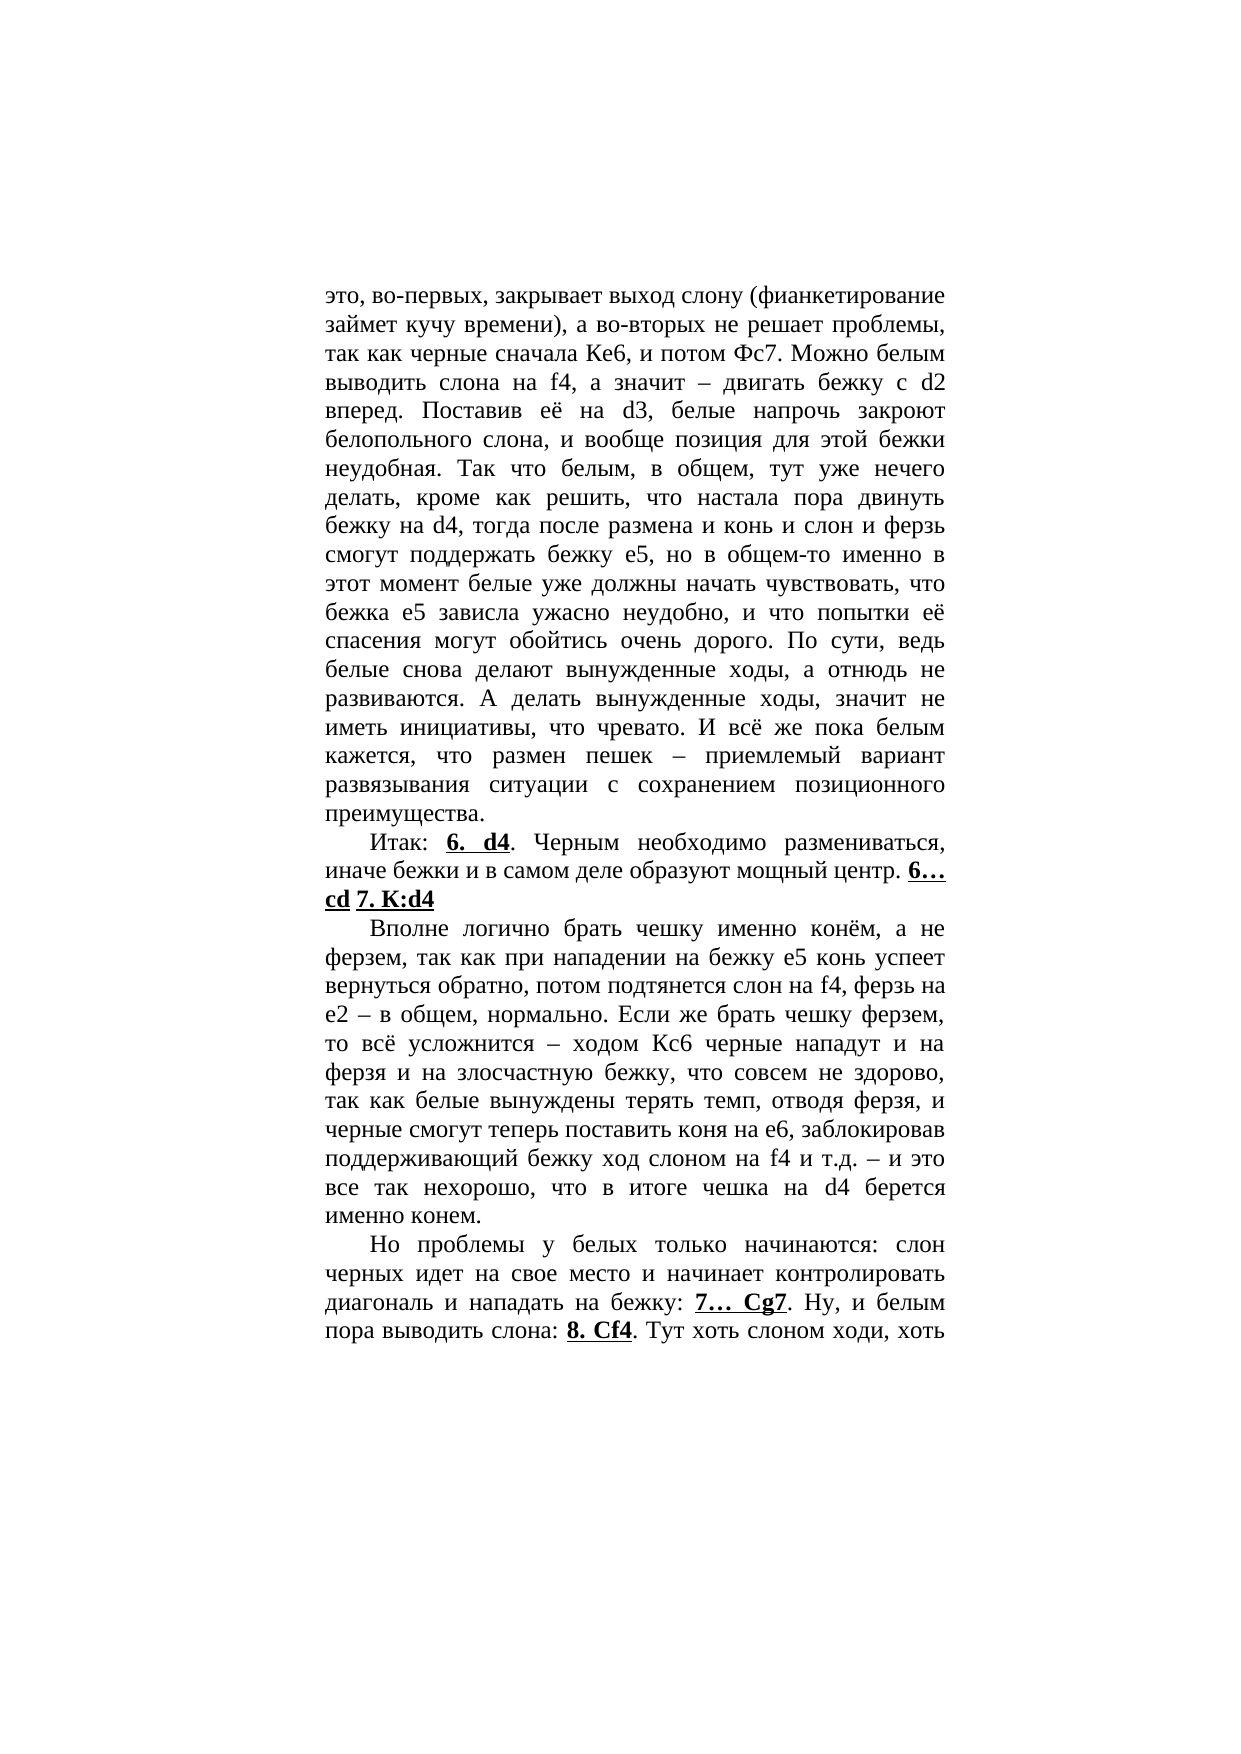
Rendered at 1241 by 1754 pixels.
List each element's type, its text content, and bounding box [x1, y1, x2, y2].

text Итак: 6. d4. Черным необходимо размениваться, иначе бежки и в самом деле образуют мощный центр. 6… cd 7. К:d4 [325, 827, 946, 913]
text Вполне логично брать чешку именно конём, а не ферзем, так как при нападении на бежку е5 конь успеет вернуться обратно, потом подтянется слон на f4, ферзь на е2 – в общем, нормально. Если же брать чешку ферзем, то всё усложнится – ходом Кс6 черные нападут и на ферзя и на злосчастную бежку, что совсем не здорово, так как белые вынуждены терять темп, отводя ферзя, и черные смогут теперь поставить коня на е6, заблокировав поддерживающий бежку ход слоном на f4 и т.д. – и это все так нехорошо, что в итоге чешка на d4 берется именно конем. [325, 913, 946, 1229]
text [325, 281, 946, 827]
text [325, 1229, 946, 1344]
